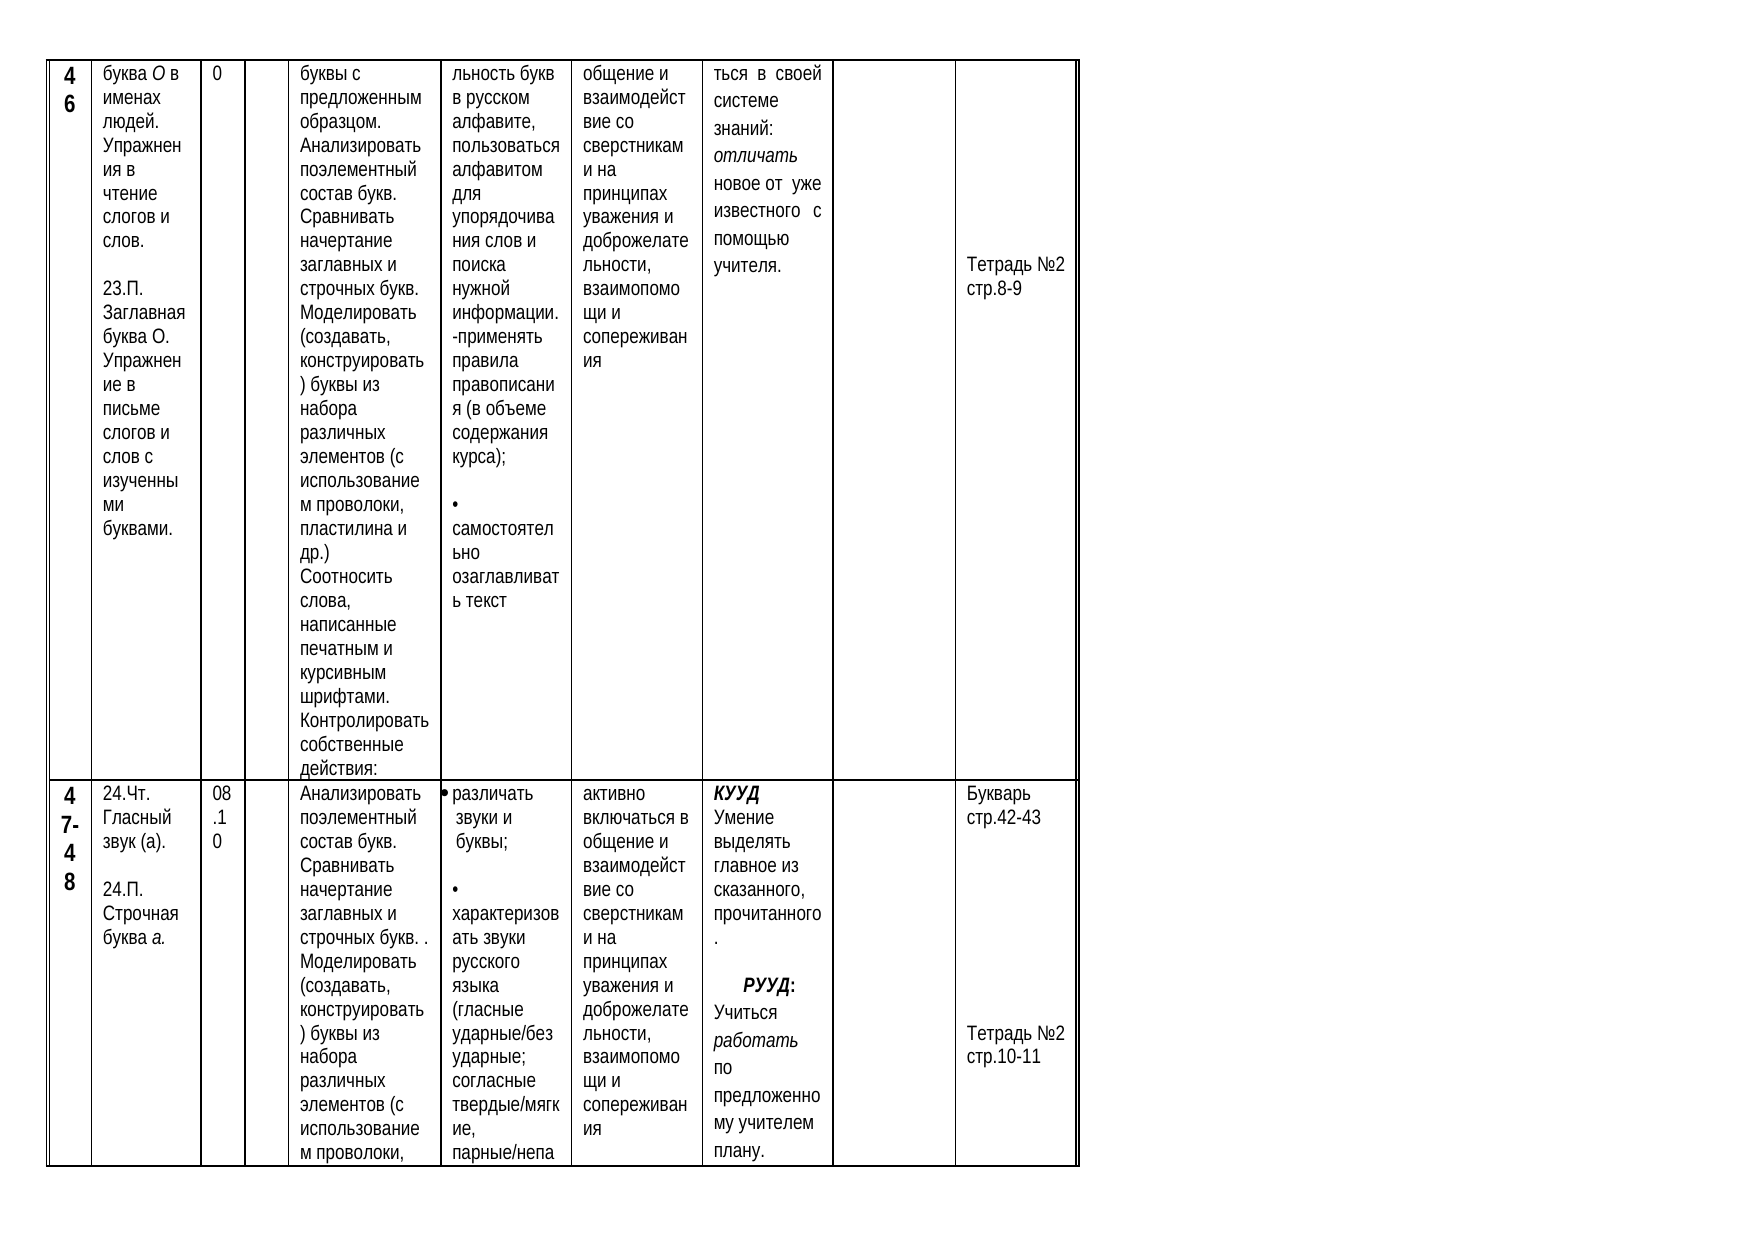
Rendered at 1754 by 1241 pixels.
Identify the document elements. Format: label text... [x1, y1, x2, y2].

table_cell 07.10 [202, 61, 244, 779]
table_cell [246, 781, 288, 1165]
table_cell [956, 781, 1075, 1165]
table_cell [703, 61, 832, 779]
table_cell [442, 61, 571, 779]
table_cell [956, 61, 1075, 779]
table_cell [289, 781, 440, 1165]
table_cell 45-46 [50, 61, 91, 779]
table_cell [703, 781, 832, 1165]
table_cell [834, 61, 955, 779]
table_cell 47-48 [50, 781, 91, 1165]
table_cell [572, 781, 702, 1165]
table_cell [442, 781, 571, 1165]
table_cell [246, 61, 288, 779]
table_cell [572, 61, 702, 779]
table_cell [834, 781, 955, 1165]
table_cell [92, 781, 200, 1165]
table_cell 08.10 [202, 781, 244, 1165]
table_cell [92, 61, 200, 779]
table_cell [289, 61, 440, 779]
